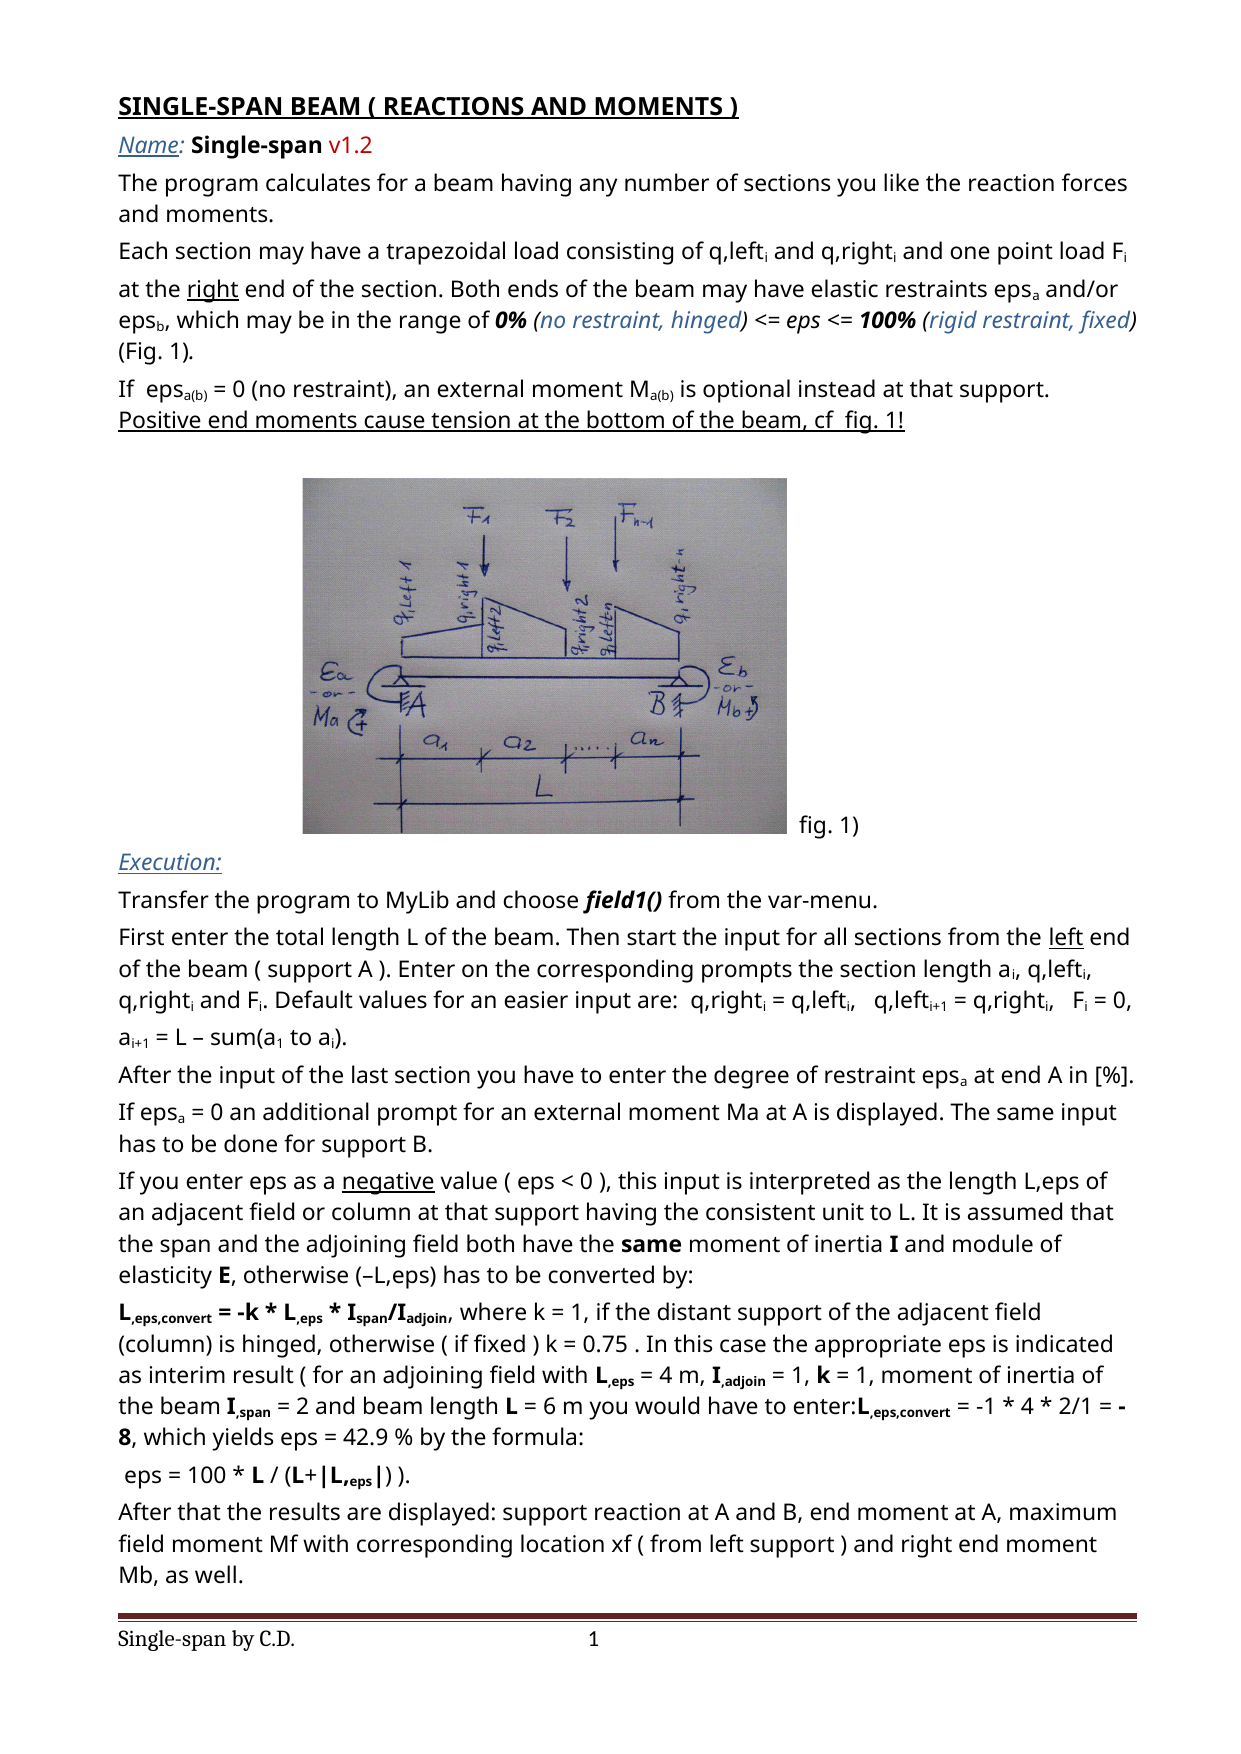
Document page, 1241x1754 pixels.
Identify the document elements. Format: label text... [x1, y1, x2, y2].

text If epsa(b) = 0 (no restraint), an external moment Ma(b) is optional instead at that support. Positive end moments cause tension at the bottom of the beam, cf fig. 1! [118, 373, 1137, 435]
text If you enter eps as a negative value ( eps < 0 ), this input is interpreted as the length L,eps of an adjacent field or column at that support having the consistent unit to L. It is assumed that the span and the adjoining field both have the same moment of inertia I and module of elasticity E, otherwise (–L,eps) has to be converted by: [118, 1165, 1137, 1290]
text If epsa = 0 an additional prompt for an external moment Ma at A is displayed. The same input has to be done for support B. [118, 1096, 1137, 1159]
text Each section may have a trapezoidal load consisting of q,lefti and q,righti and one point load Fi [118, 235, 1137, 266]
text The program calculates for a beam having any number of sections you like the reaction forces and moments. [118, 166, 1137, 229]
text Execution: [118, 846, 1137, 878]
text SINGLE-SPAN BEAM ( REACTIONS AND MOMENTS ) [118, 89, 1137, 123]
text First enter the total length L of the beam. Then start the input for all sections from the left end of the beam ( support A ). Enter on the corresponding prompts the section length ai, q,lefti, q,righti and Fi. Default values for an easier input are: q,righti = q,lefti, q,lefti+1 = q,righti, Fi = 0, [118, 921, 1137, 1015]
text at the right end of the section. Both ends of the beam may have elastic restraints epsa and/or epsb, which may be in the range of 0% (no restraint, hinged) <= eps <= 100% (rigid restraint, fixed) (Fig. 1). [118, 273, 1137, 366]
text L,eps,convert = -k * L,eps * Ispan/Iadjoin, where k = 1, if the distant support of the adjacent field (column) is hinged, otherwise ( if fixed ) k = 0.75 . In this case the appropriate eps is indicated as interim result ( for an adjoining field with L,eps = 4 m, I,adjoin = 1, k = 1, moment of inertia of the beam I,span = 2 and beam length L = 6 m you would have to enter:L,eps,convert = -1 * 4 * 2/1 = -8, which yields eps = 42.9 % by the formula: [118, 1296, 1137, 1453]
text Name: Single-span v1.2 [118, 129, 1137, 160]
picture [302, 478, 787, 834]
text eps = 100 * L / (L+|L,eps|) ). [118, 1459, 1137, 1490]
text ai+1 = L – sum(a1 to ai). [118, 1021, 1137, 1053]
text After the input of the last section you have to enter the degree of restraint epsa at end A in [%]. [118, 1059, 1137, 1090]
text Transfer the program to MyLib and choose field1() from the var-menu. [118, 884, 1137, 915]
text After that the results are displayed: support reaction at A and B, end moment at A, maximum field moment Mf with corresponding location xf ( from left support ) and right end moment Mb, as well. [118, 1496, 1137, 1590]
